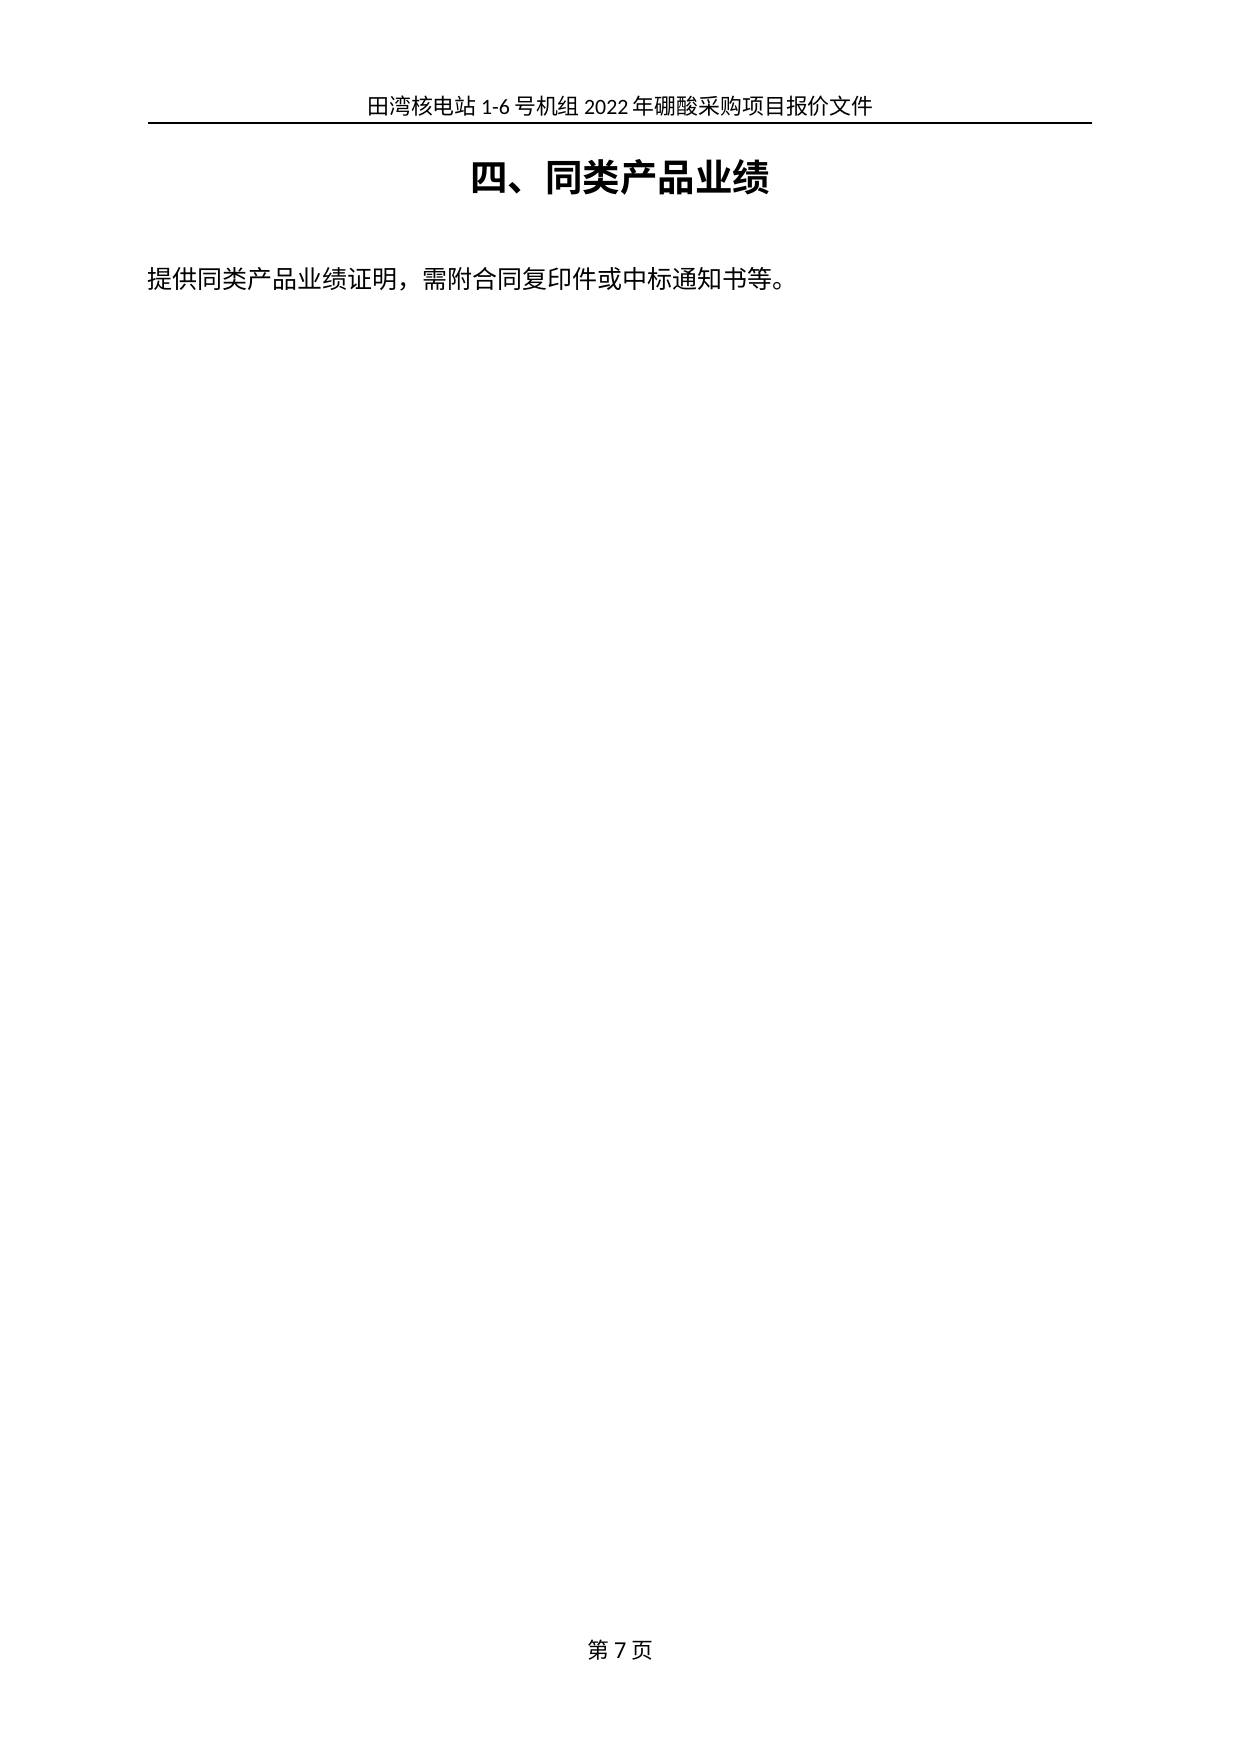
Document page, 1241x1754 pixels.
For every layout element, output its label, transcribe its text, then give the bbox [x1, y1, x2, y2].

text 提供同类产品业绩证明，需附合同复印件或中标通知书等。 [148, 259, 1092, 295]
text 包括中核集团合格供方证书（如有）、质量管理体系证书（如有）等。四、同类产品业绩 [148, 148, 1092, 202]
